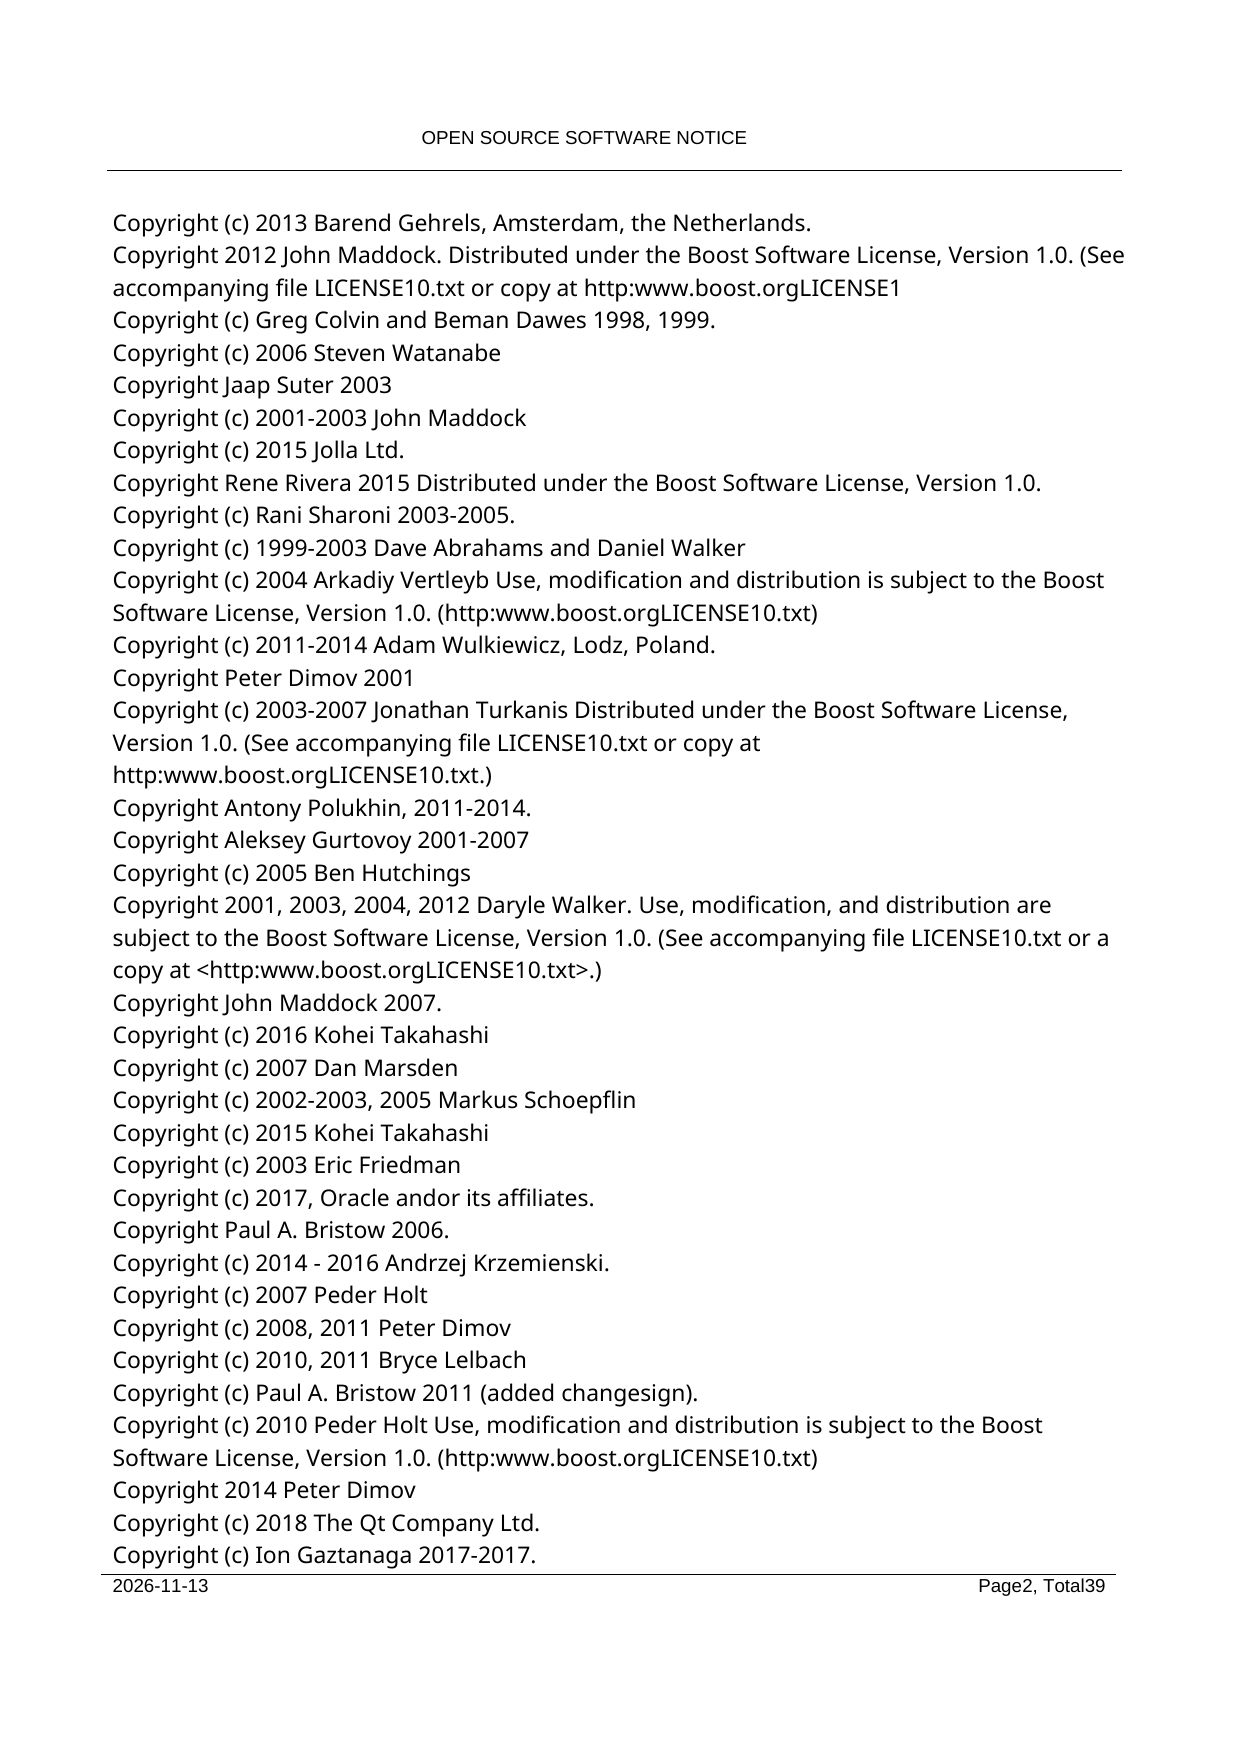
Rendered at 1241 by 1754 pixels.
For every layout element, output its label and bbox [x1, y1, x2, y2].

text [112, 206, 1128, 1571]
